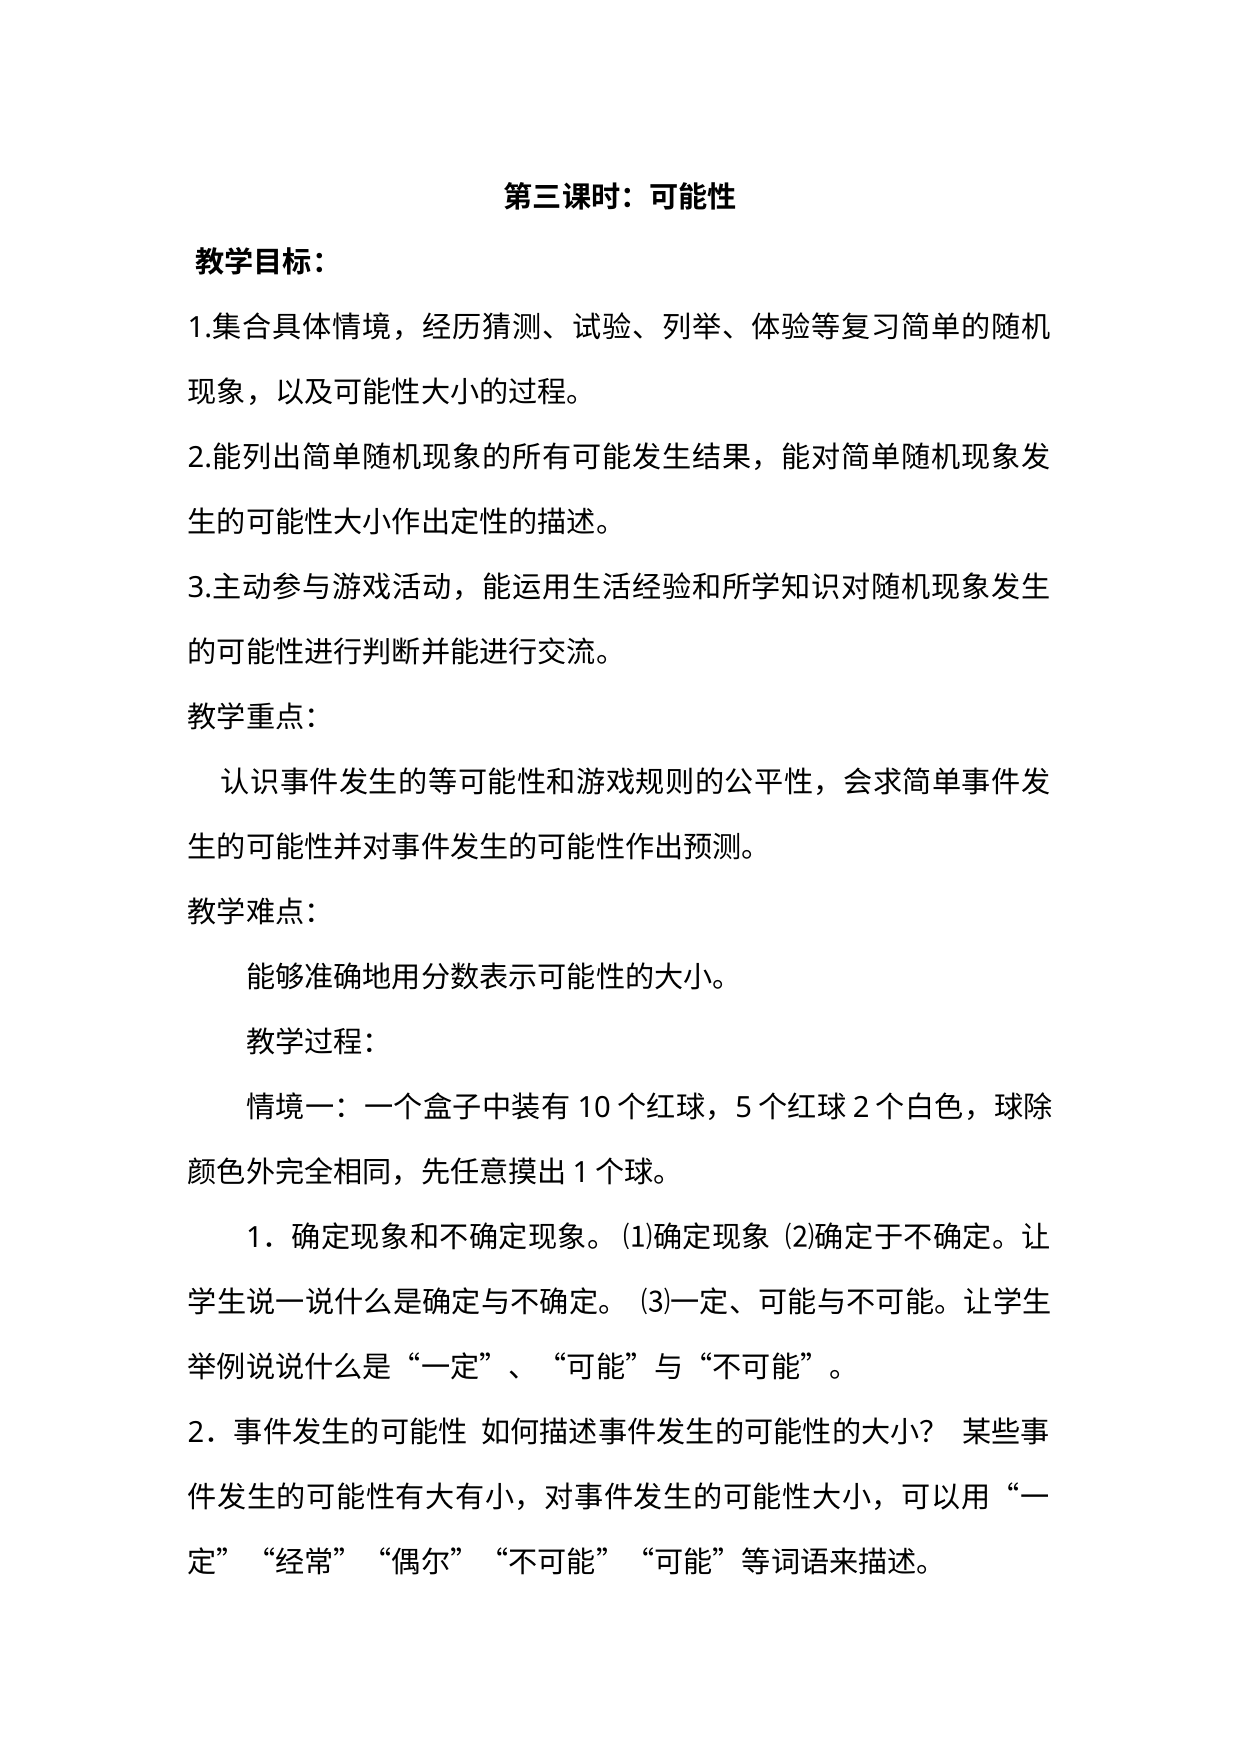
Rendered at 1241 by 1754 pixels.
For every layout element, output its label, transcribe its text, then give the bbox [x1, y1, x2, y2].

text 教学目标： [187, 227, 1053, 292]
text 教学过程： [187, 1007, 1053, 1072]
list 确定现象和不确定现象。 ⑴确定现象 ⑵确定于不确定。让学生说一说什么是确定与不确定。 ⑶一定、可能与不可能。让学生举例说说什么是“一定”、“可能”与“不可能”。 [187, 1202, 1053, 1397]
text 第三课时：可能性 [187, 162, 1053, 227]
list 集合具体情境，经历猜测、试验、列举、体验等复习简单的随机现象，以及可能性大小的过程。 [187, 292, 1053, 422]
list 主动参与游戏活动，能运用生活经验和所学知识对随机现象发生的可能性进行判断并能进行交流。 [187, 552, 1053, 682]
list 能列出简单随机现象的所有可能发生结果，能对简单随机现象发生的可能性大小作出定性的描述。 [187, 422, 1053, 552]
text 情境一：一个盒子中装有10个红球，5个红球2个白色，球除颜色外完全相同，先任意摸出1个球。 [187, 1072, 1053, 1202]
text 能够准确地用分数表示可能性的大小。 [187, 942, 1053, 1007]
text 教学难点： [187, 877, 1053, 942]
text 教学重点： [187, 682, 1053, 747]
text 认识事件发生的等可能性和游戏规则的公平性，会求简单事件发生的可能性并对事件发生的可能性作出预测。 [187, 747, 1053, 877]
text 2．事件发生的可能性 如何描述事件发生的可能性的大小？ 某些事件发生的可能性有大有小，对事件发生的可能性大小，可以用“一定”“经常”“偶尔”“不可能”“可能”等词语来描述。 [187, 1397, 1053, 1592]
